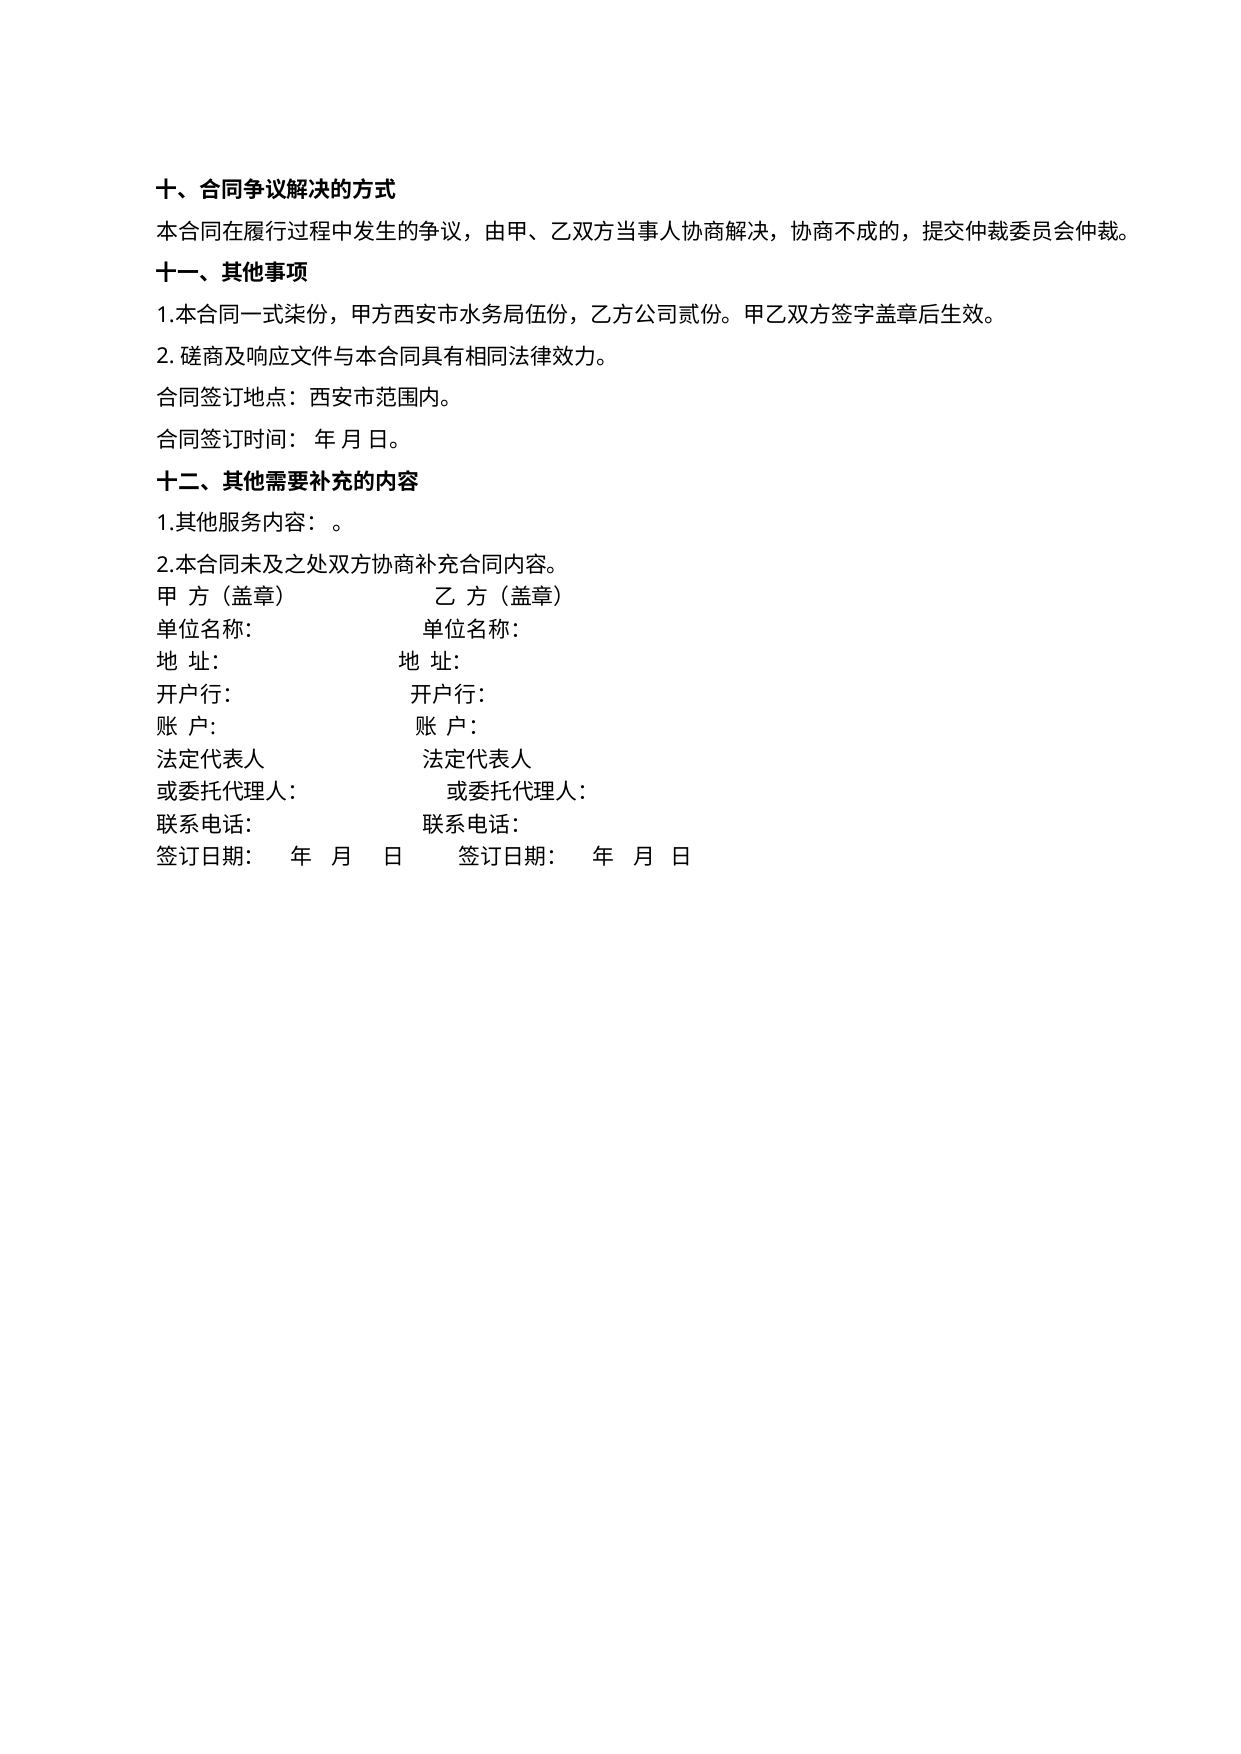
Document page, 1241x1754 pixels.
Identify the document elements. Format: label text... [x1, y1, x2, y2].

text 十一、其他事项 [112, 245, 1128, 287]
text 或委托代理人： 或委托代理人： [112, 774, 1128, 806]
text 单位名称： 单位名称： [112, 611, 1128, 644]
text 十、合同争议解决的方式 [112, 162, 1128, 204]
text 1.本合同一式柒份，甲方西安市水务局伍份，乙方公司贰份。甲乙双方签字盖章后生效。 [112, 287, 1128, 329]
text 地 址： 地 址： [156, 644, 1128, 676]
text 甲 方（盖章） 乙 方（盖章） [112, 579, 1128, 611]
text 合同签订时间： 年 月 日。 [112, 412, 1128, 454]
text 1.其他服务内容： 。 [112, 495, 1128, 537]
text 2. 磋商及响应文件与本合同具有相同法律效力。 [112, 329, 1128, 370]
text 开户行： 开户行： [156, 676, 1128, 709]
text 十二、其他需要补充的内容 [112, 454, 1128, 495]
text 签订日期： 年 月 日 签订日期： 年 月 日 [112, 839, 1128, 871]
text 合同签订地点：西安市范围内。 [112, 370, 1128, 412]
text 法定代表人 法定代表人 [112, 741, 1128, 774]
text 账 户: 账 户： [156, 709, 1128, 741]
text 2.本合同未及之处双方协商补充合同内容。 [112, 537, 1128, 579]
text 本合同在履行过程中发生的争议，由甲、乙双方当事人协商解决，协商不成的，提交仲裁委员会仲裁。 [112, 204, 1128, 245]
text 联系电话： 联系电话： [112, 806, 1128, 839]
